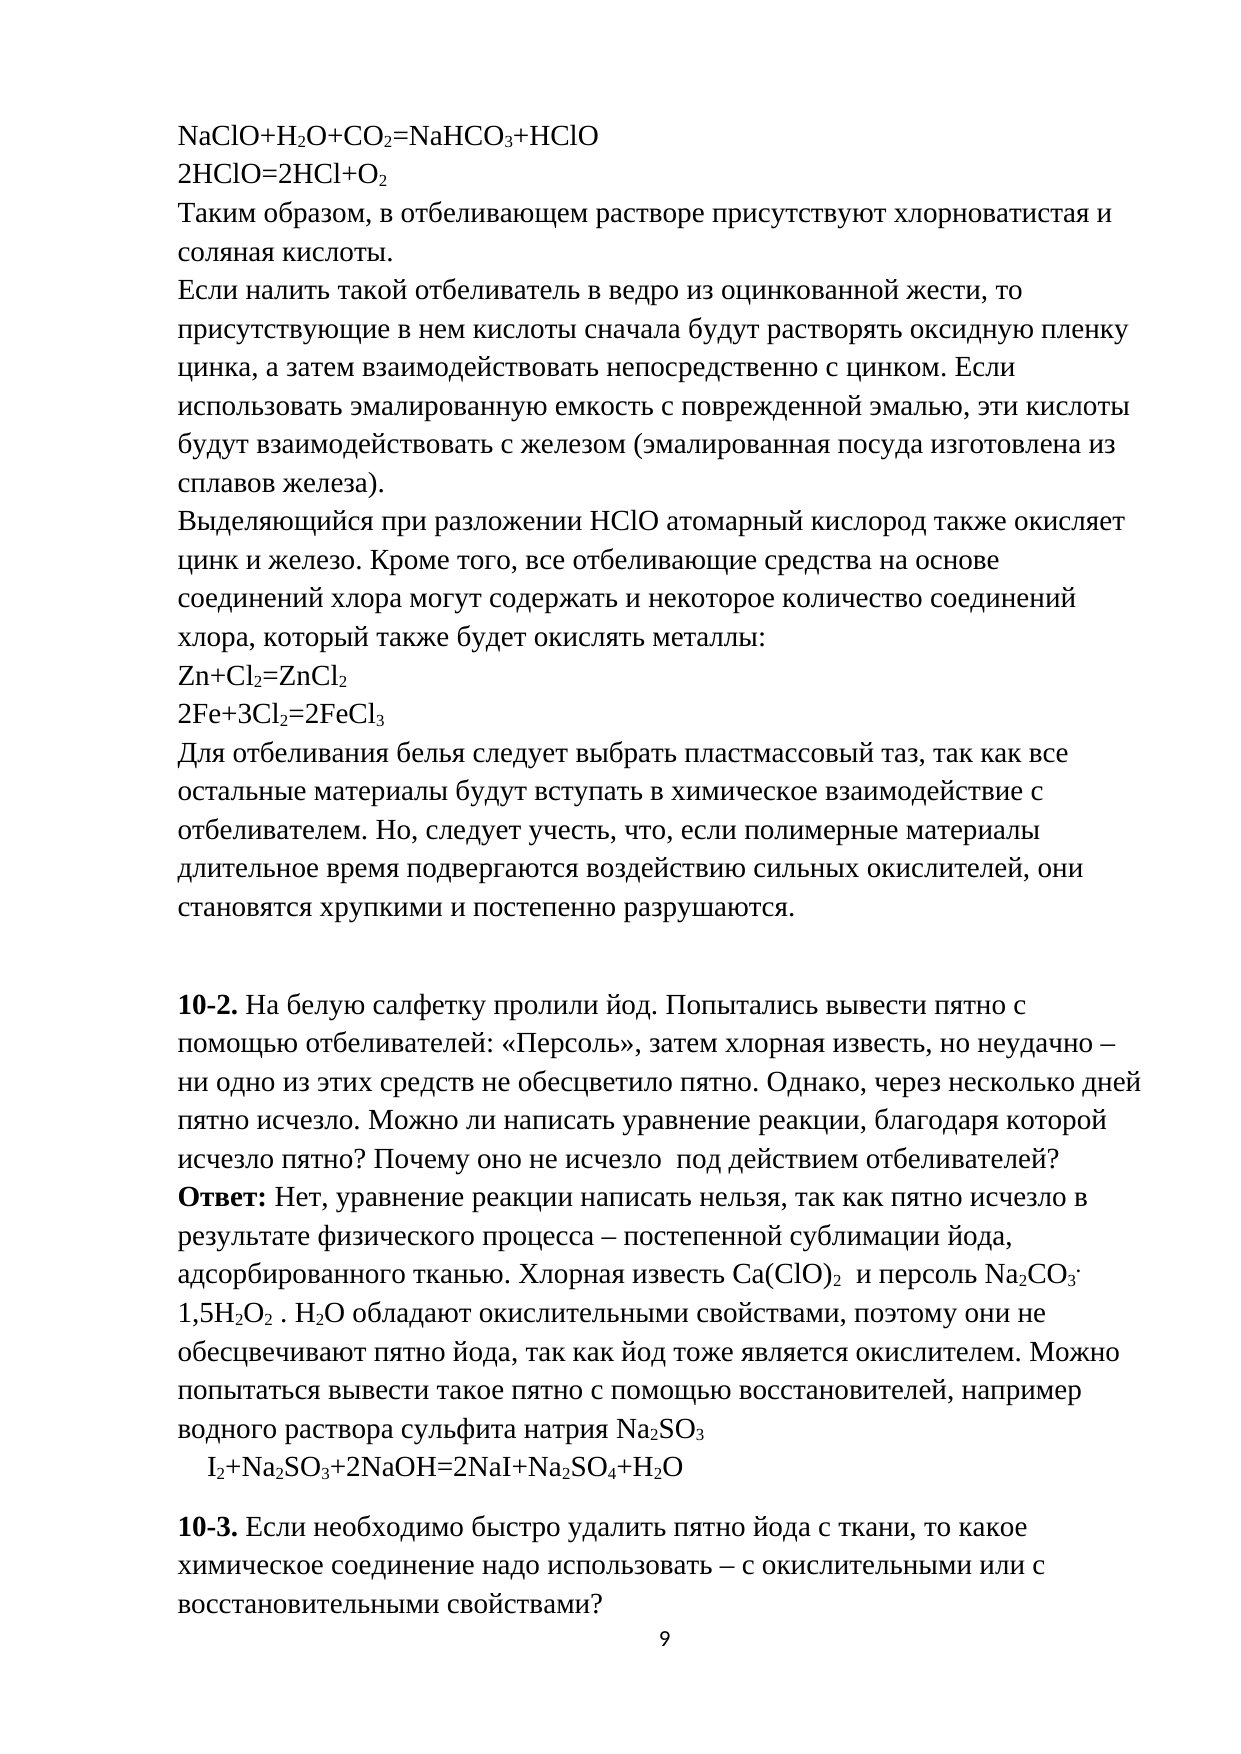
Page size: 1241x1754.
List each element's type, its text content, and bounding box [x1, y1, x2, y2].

text 10-3. Если необходимо быстро удалить пятно йода с ткани, то какое химическое соединение надо использовать – с окислительными или с восстановительными свойствами? [177, 1509, 1152, 1619]
text Для отбеливания белья следует выбрать пластмассовый таз, так как все остальные материалы будут вступать в химическое взаимодействие с отбеливателем. Но, следует учесть, что, если полимерные материалы длительное время подвергаются воздействию сильных окислителей, они становятся хрупкими и постепенно разрушаются. [177, 735, 1152, 922]
text NaClO+H2O+CO2=NaHCO3+HClO [177, 118, 1152, 152]
text 2Fe+3Cl2=2FeCl3 [177, 696, 1152, 730]
text Zn+Cl2=ZnCl2 [177, 658, 1152, 691]
text Ответ: Нет, уравнение реакции написать нельзя, так как пятно исчезло в результате физического процесса – постепенной сублимации йода, адсорбированного тканью. Хлорная известь Ca(ClO)2 и персоль Na2CO3. 1,5H2O2 . H2O обладают окислительными свойствами, поэтому они не обесцвечивают пятно йода, так как йод тоже является окислителем. Можно попытаться вывести такое пятно с помощью восстановителей, например водного раствора сульфита натрия Na2SO3 [177, 1179, 1152, 1444]
text Если налить такой отбеливатель в ведро из оцинкованной жести, то присутствующие в нем кислоты сначала будут растворять оксидную пленку цинка, а затем взаимодействовать непосредственно с цинком. Если использовать эмалированную емкость с поврежденной эмалью, эти кислоты будут взаимодействовать с железом (эмалированная посуда изготовлена из сплавов железа). [177, 272, 1152, 498]
text 2HClO=2HCl+O2 [177, 157, 1152, 190]
text Выделяющийся при разложении HClO атомарный кислород также окисляет цинк и железо. Кроме того, все отбеливающие средства на основе соединений хлора могут содержать и некоторое количество соединений хлора, который также будет окислять металлы: [177, 503, 1152, 653]
text 10-2. На белую салфетку пролили йод. Попытались вывести пятно с помощью отбеливателей: «Персоль», затем хлорная известь, но неудачно – ни одно из этих средств не обесцветило пятно. Однако, через несколько дней пятно исчезло. Можно ли написать уравнение реакции, благодаря которой исчезло пятно? Почему оно не исчезло под действием отбеливателей? [177, 987, 1152, 1174]
text Таким образом, в отбеливающем растворе присутствуют хлорноватистая и соляная кислоты. [177, 195, 1152, 267]
text I2+Na2SO3+2NaOH=2NaI+Na2SO4+H2O [207, 1449, 1152, 1483]
